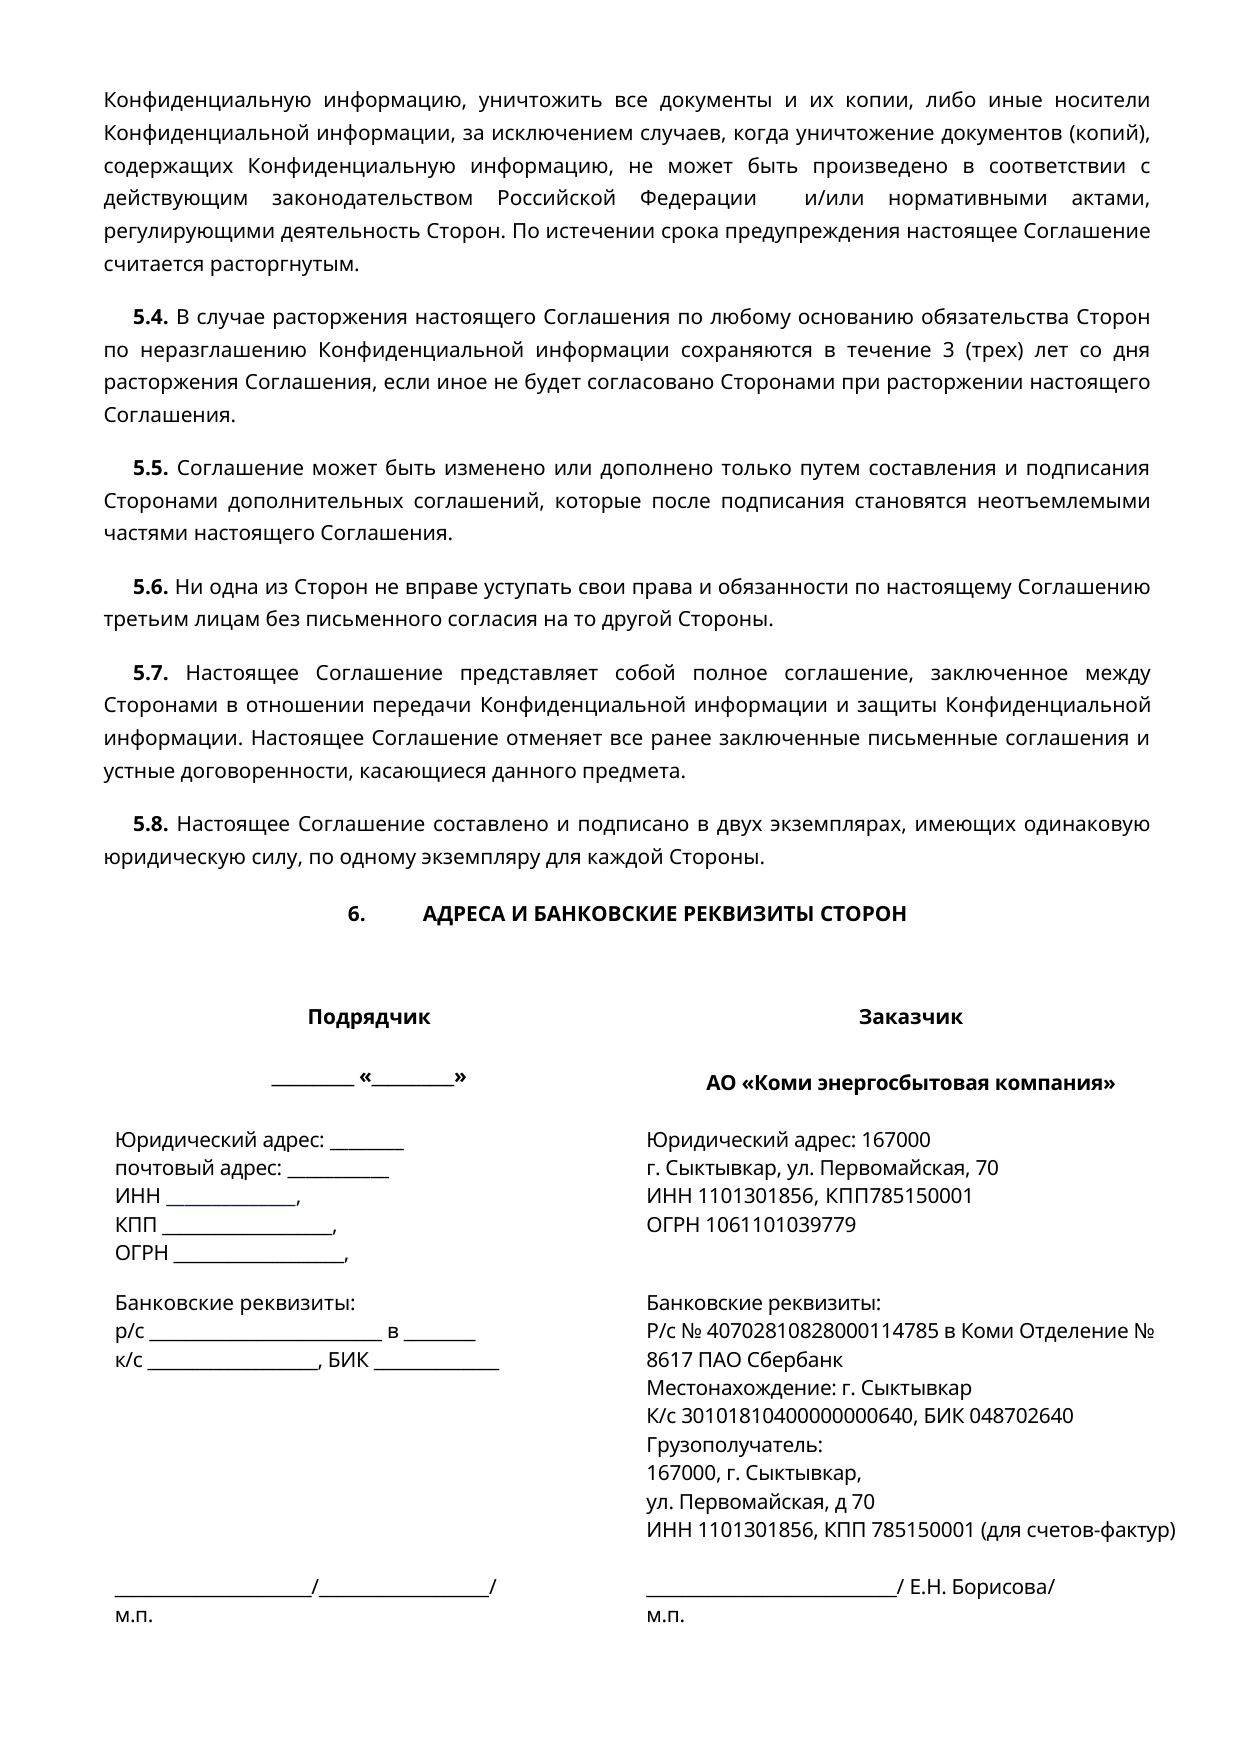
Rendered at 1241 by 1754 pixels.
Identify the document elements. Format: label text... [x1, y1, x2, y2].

list АДРЕСА И БАНКОВСКИЕ РЕКВИЗИТЫ СТОРОН [103, 899, 1152, 928]
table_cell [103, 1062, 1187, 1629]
text 5.7. Настоящее Соглашение представляет собой полное соглашение, заключенное между Сторонами в отношении передачи Конфиденциальной информации и защиты Конфиденциальной информации. Настоящее Соглашение отменяет все ранее заключенные письменные соглашения и устные договоренности, касающиеся данного предмета. [103, 658, 1152, 784]
text 5.5. Соглашение может быть изменено или дополнено только путем составления и подписания Сторонами дополнительных соглашений, которые после подписания становятся неотъемлемыми частями настоящего Соглашения. [103, 453, 1152, 547]
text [103, 86, 1152, 277]
text 5.8. Настоящее Соглашение составлено и подписано в двух экземплярах, имеющих одинаковую юридическую силу, по одному экземпляру для каждой Стороны. [103, 809, 1152, 870]
text 5.4. В случае расторжения настоящего Соглашения по любому основанию обязательства Сторон по неразглашению Конфиденциальной информации сохраняются в течение 3 (трех) лет со дня расторжения Соглашения, если иное не будет согласовано Сторонами при расторжении настоящего Соглашения. [103, 302, 1152, 428]
text 5.6. Ни одна из Сторон не вправе уступать свои права и обязанности по настоящему Соглашению третьим лицам без письменного согласия на то другой Стороны. [103, 572, 1152, 633]
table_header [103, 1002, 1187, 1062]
